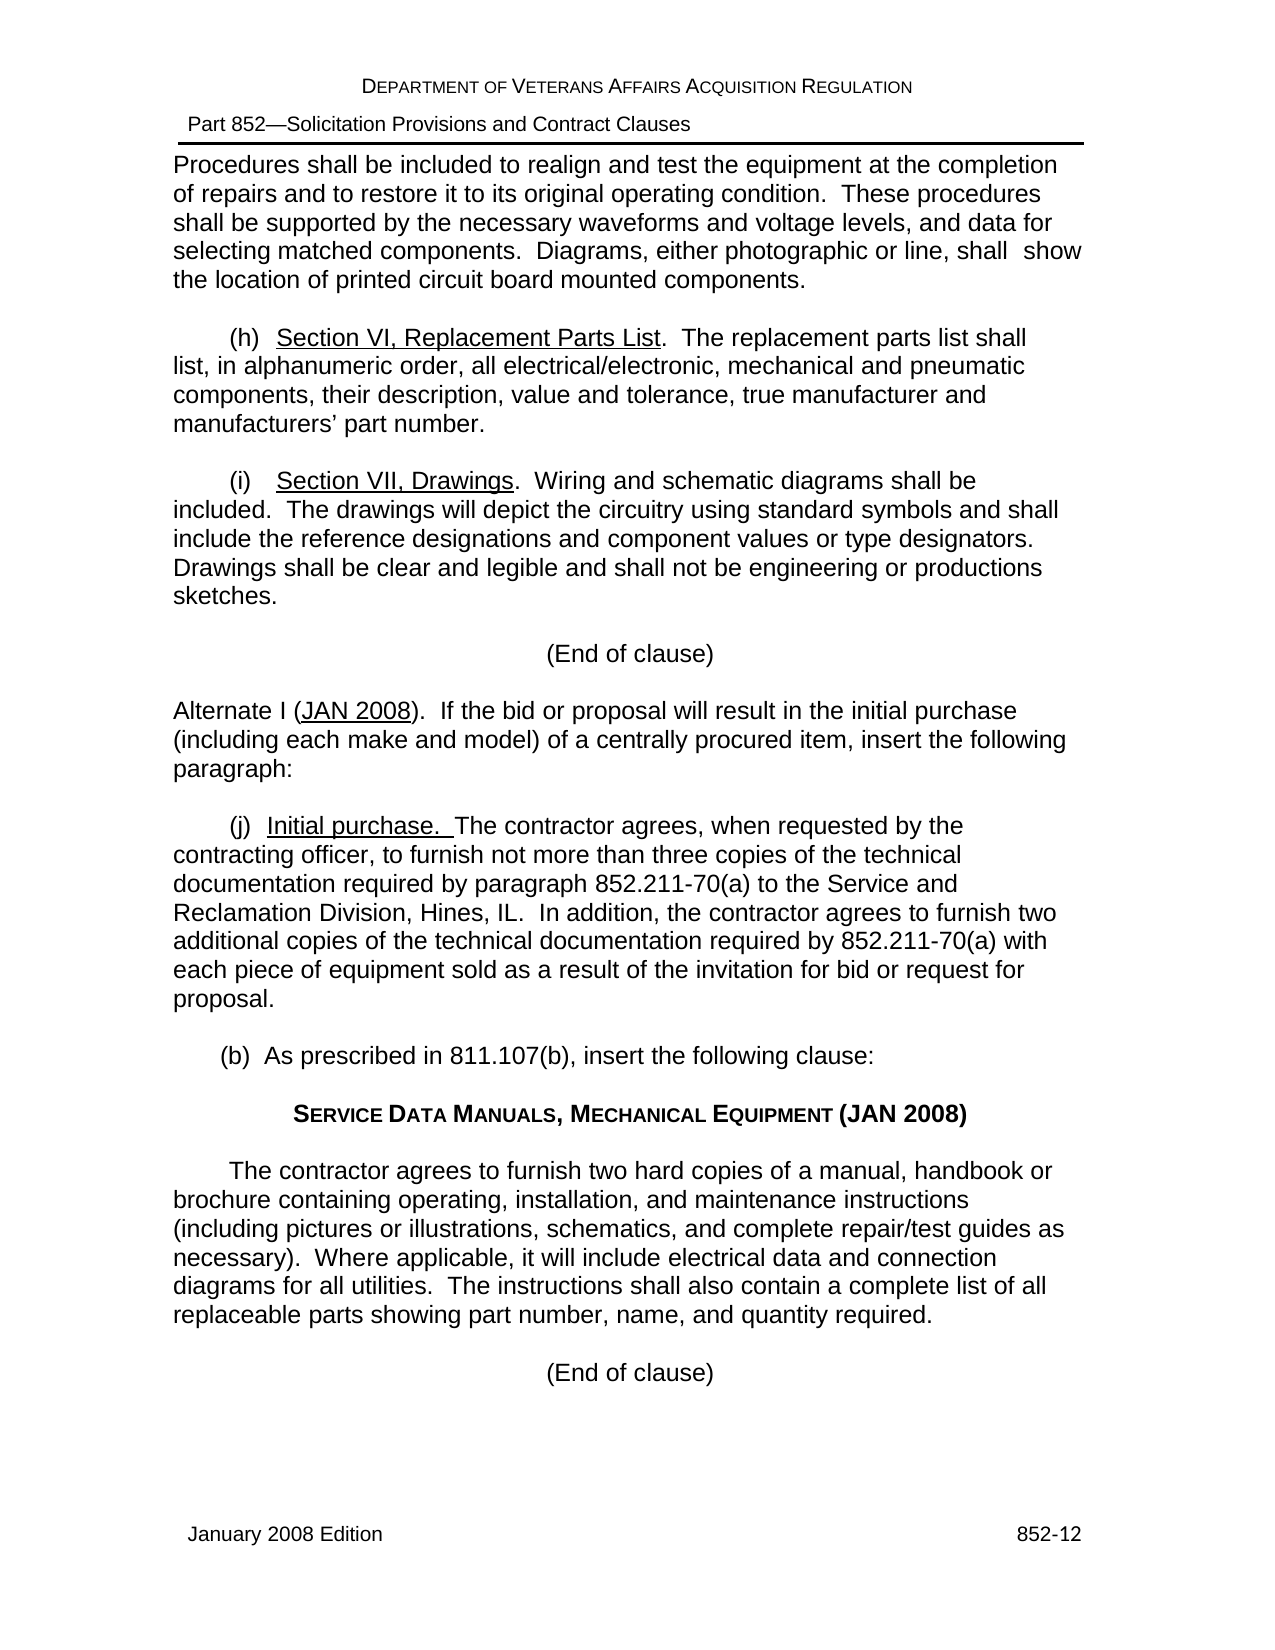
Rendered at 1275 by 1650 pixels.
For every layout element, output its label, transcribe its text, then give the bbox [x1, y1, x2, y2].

text The contractor agrees to furnish two hard copies of a manual, handbook or brochure containing operating, installation, and maintenance instructions (including pictures or illustrations, schematics, and complete repair/test guides as necessary). Where applicable, it will include electrical data and connection diagrams for all utilities. The instructions shall also contain a complete list of all replaceable parts showing part number, name, and quantity required. [173, 1156, 1080, 1329]
text (End of clause) [173, 1358, 1087, 1386]
text Alternate I (JAN 2008). If the bid or proposal will result in the initial purchase (including each make and model) of a centrally procured item, insert the following paragraph: [173, 696, 1083, 783]
list Section VI, Replacement Parts List. The replacement parts list shall list, in alphanumeric order, all electrical/electronic, mechanical and pneumatic components, their description, value and tolerance, true manufacturer and manufacturers’ part number. [173, 323, 1044, 438]
list Initial purchase. The contractor agrees, when requested by the contracting officer, to furnish not more than three copies of the technical documentation required by paragraph 852.211-70(a) to the Service and Reclamation Division, Hines, IL. In addition, the contractor agrees to furnish two additional copies of the technical documentation required by 852.211-70(a) with each piece of equipment sold as a result of the invitation for bid or request for proposal. [173, 811, 1075, 1013]
text (End of clause) [173, 639, 1087, 668]
text (b) As prescribed in 811.107(b), insert the following clause: [173, 1041, 1102, 1070]
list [173, 150, 1090, 294]
list Section VII, Drawings. Wiring and schematic diagrams shall be included. The drawings will depict the circuitry using standard symbols and shall include the reference designations and component values or type designators. Drawings shall be clear and legible and shall not be engineering or productions sketches. [173, 466, 1074, 610]
text SERVICE DATA MANUALS, MECHANICAL EQUIPMENT (JAN 2008) [173, 1099, 1087, 1128]
